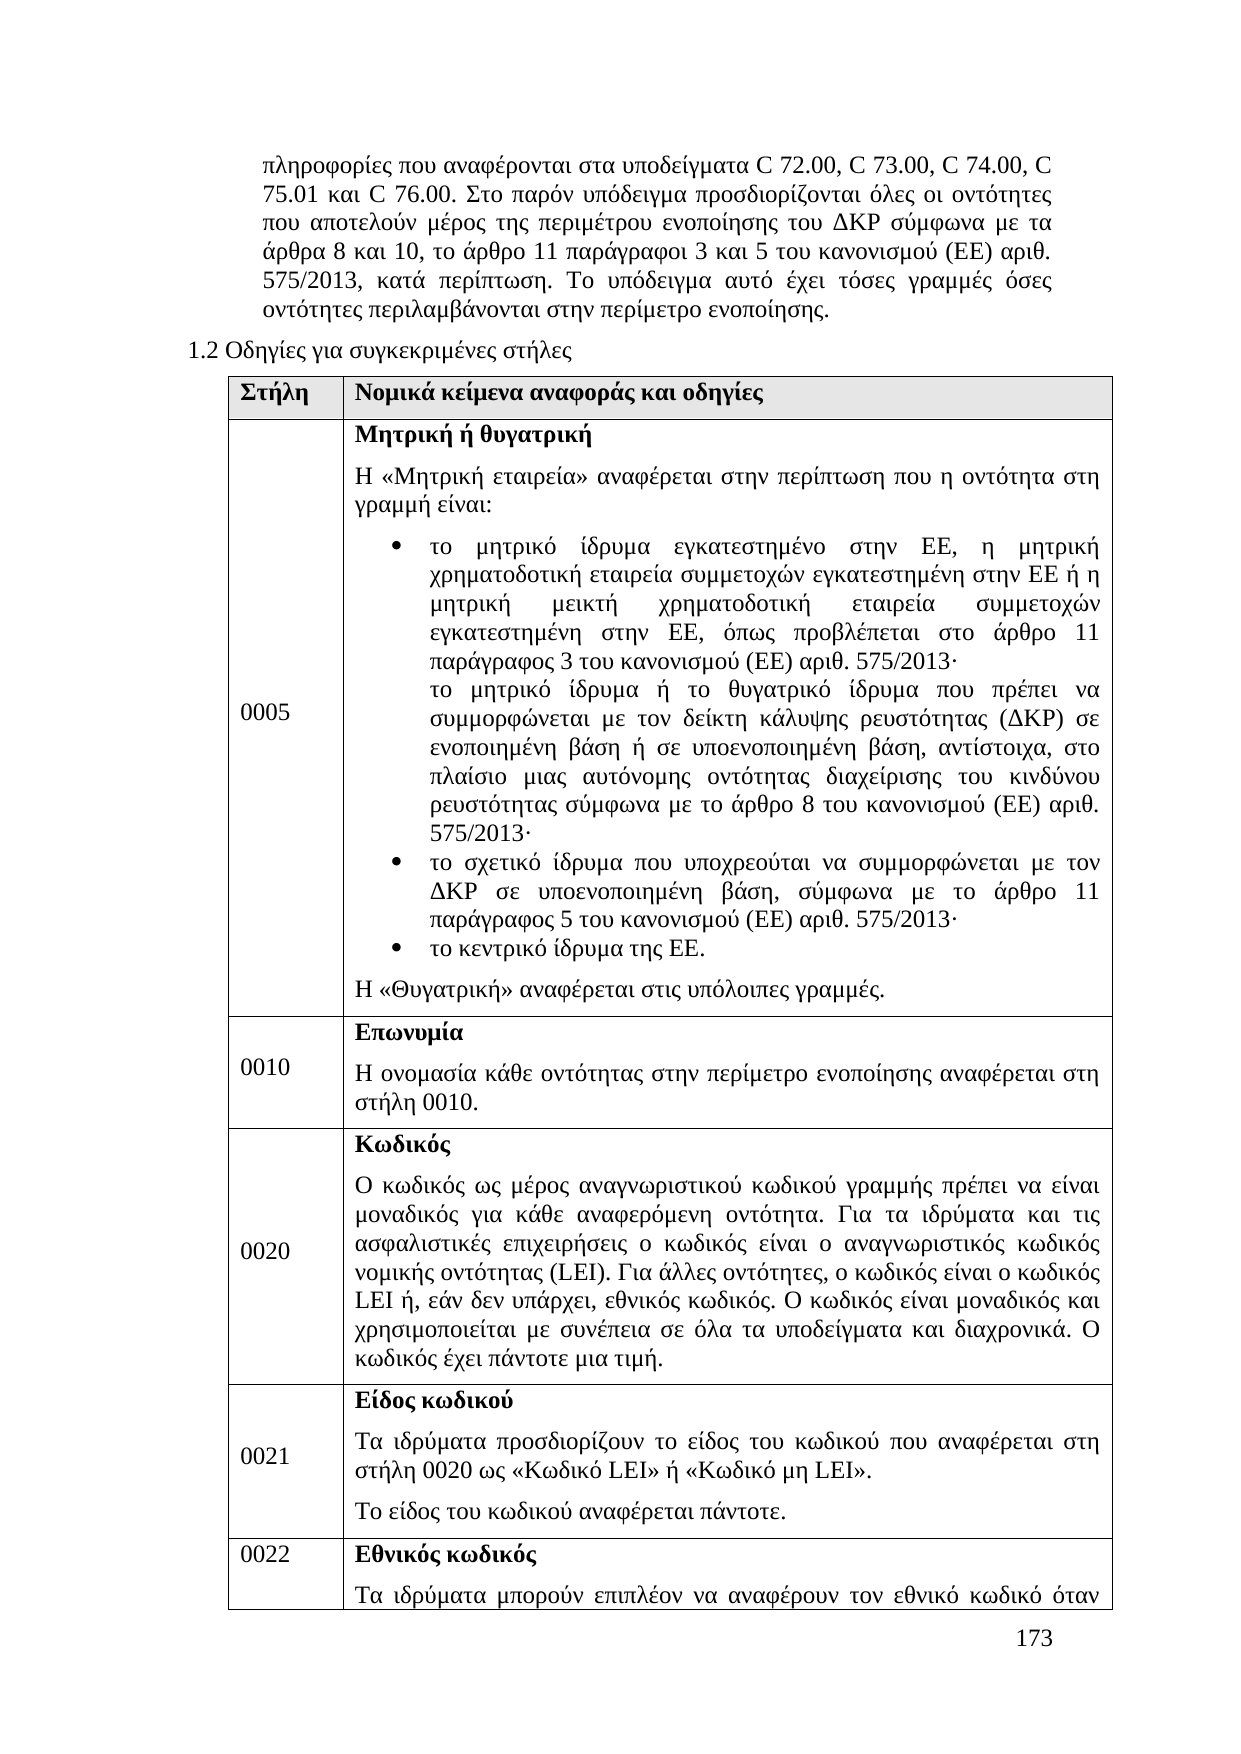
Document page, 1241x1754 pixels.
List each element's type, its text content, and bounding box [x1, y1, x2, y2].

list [225, 150, 1053, 322]
table_header Νομικά κείμενα αναφοράς και οδηγίες [344, 377, 1112, 418]
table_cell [344, 1539, 1112, 1609]
table_cell 0020 [229, 1129, 343, 1384]
text 1.2 Οδηγίες για συγκεκριμένες στήλες [187, 335, 1053, 364]
table_cell 0022 [229, 1539, 343, 1609]
table_cell Είδος κωδικού Τα ιδρύματα προσδιορίζουν το είδος του κωδικού που αναφέρεται στη στήλη 0020 ως «Κωδικό LEI» ή «Κωδικό μη LEI». Το είδος του κωδικού αναφέρεται πάντοτε. [344, 1385, 1112, 1538]
table_header Στήλη [229, 377, 343, 418]
table_cell 0021 [229, 1385, 343, 1538]
table_cell Κωδικός Ο κωδικός ως μέρος αναγνωριστικού κωδικού γραμμής πρέπει να είναι μοναδικός για κάθε αναφερόμενη οντότητα. Για τα ιδρύματα και τις ασφαλιστικές επιχειρήσεις ο κωδικός είναι ο αναγνωριστικός κωδικός νομικής οντότητας (LEI). Για άλλες οντότητες, ο κωδικός είναι ο κωδικός LEI ή, εάν δεν υπάρχει, εθνικός κωδικός. Ο κωδικός είναι μοναδικός και χρησιμοποιείται με συνέπεια σε όλα τα υποδείγματα και διαχρονικά. Ο κωδικός έχει πάντοτε μια τιμή. [344, 1129, 1112, 1384]
table_cell Μητρική ή θυγατρική Η «Μητρική εταιρεία» αναφέρεται στην περίπτωση που η οντότητα στη γραμμή είναι: το μητρικό ίδρυμα εγκατεστημένο στην ΕΕ, η μητρική χρηματοδοτική εταιρεία συμμετοχών εγκατεστημένη στην ΕΕ ή η μητρική μεικτή χρηματοδοτική εταιρεία συμμετοχών εγκατεστημένη στην ΕΕ, όπως προβλέπεται στο άρθρο 11 παράγραφος 3 του κανονισμού (ΕΕ) αριθ. 575/2013· το μητρικό ίδρυμα ή το θυγατρικό ίδρυμα που πρέπει να συμμορφώνεται με τον δείκτη κάλυψης ρευστότητας (ΔΚΡ) σε ενοποιημένη βάση ή σε υποενοποιημένη βάση, αντίστοιχα, στο πλαίσιο μιας αυτόνομης οντότητας διαχείρισης του κινδύνου ρευστότητας σύμφωνα με το άρθρο 8 του κανονισμού (ΕΕ) αριθ. 575/2013· το σχετικό ίδρυμα που υποχρεούται να συμμορφώνεται με τον ΔΚΡ σε υποενοποιημένη βάση, σύμφωνα με το άρθρο 11 παράγραφος 5 του κανονισμού (ΕΕ) αριθ. 575/2013· το κεντρικό ίδρυμα της ΕΕ. Η «Θυγατρική» αναφέρεται στις υπόλοιπες γραμμές. [344, 420, 1112, 1016]
table_cell 0010 [229, 1017, 343, 1128]
table_cell 0005 [229, 420, 343, 1016]
table_cell Επωνυμία Η ονομασία κάθε οντότητας στην περίμετρο ενοποίησης αναφέρεται στη στήλη 0010. [344, 1017, 1112, 1128]
